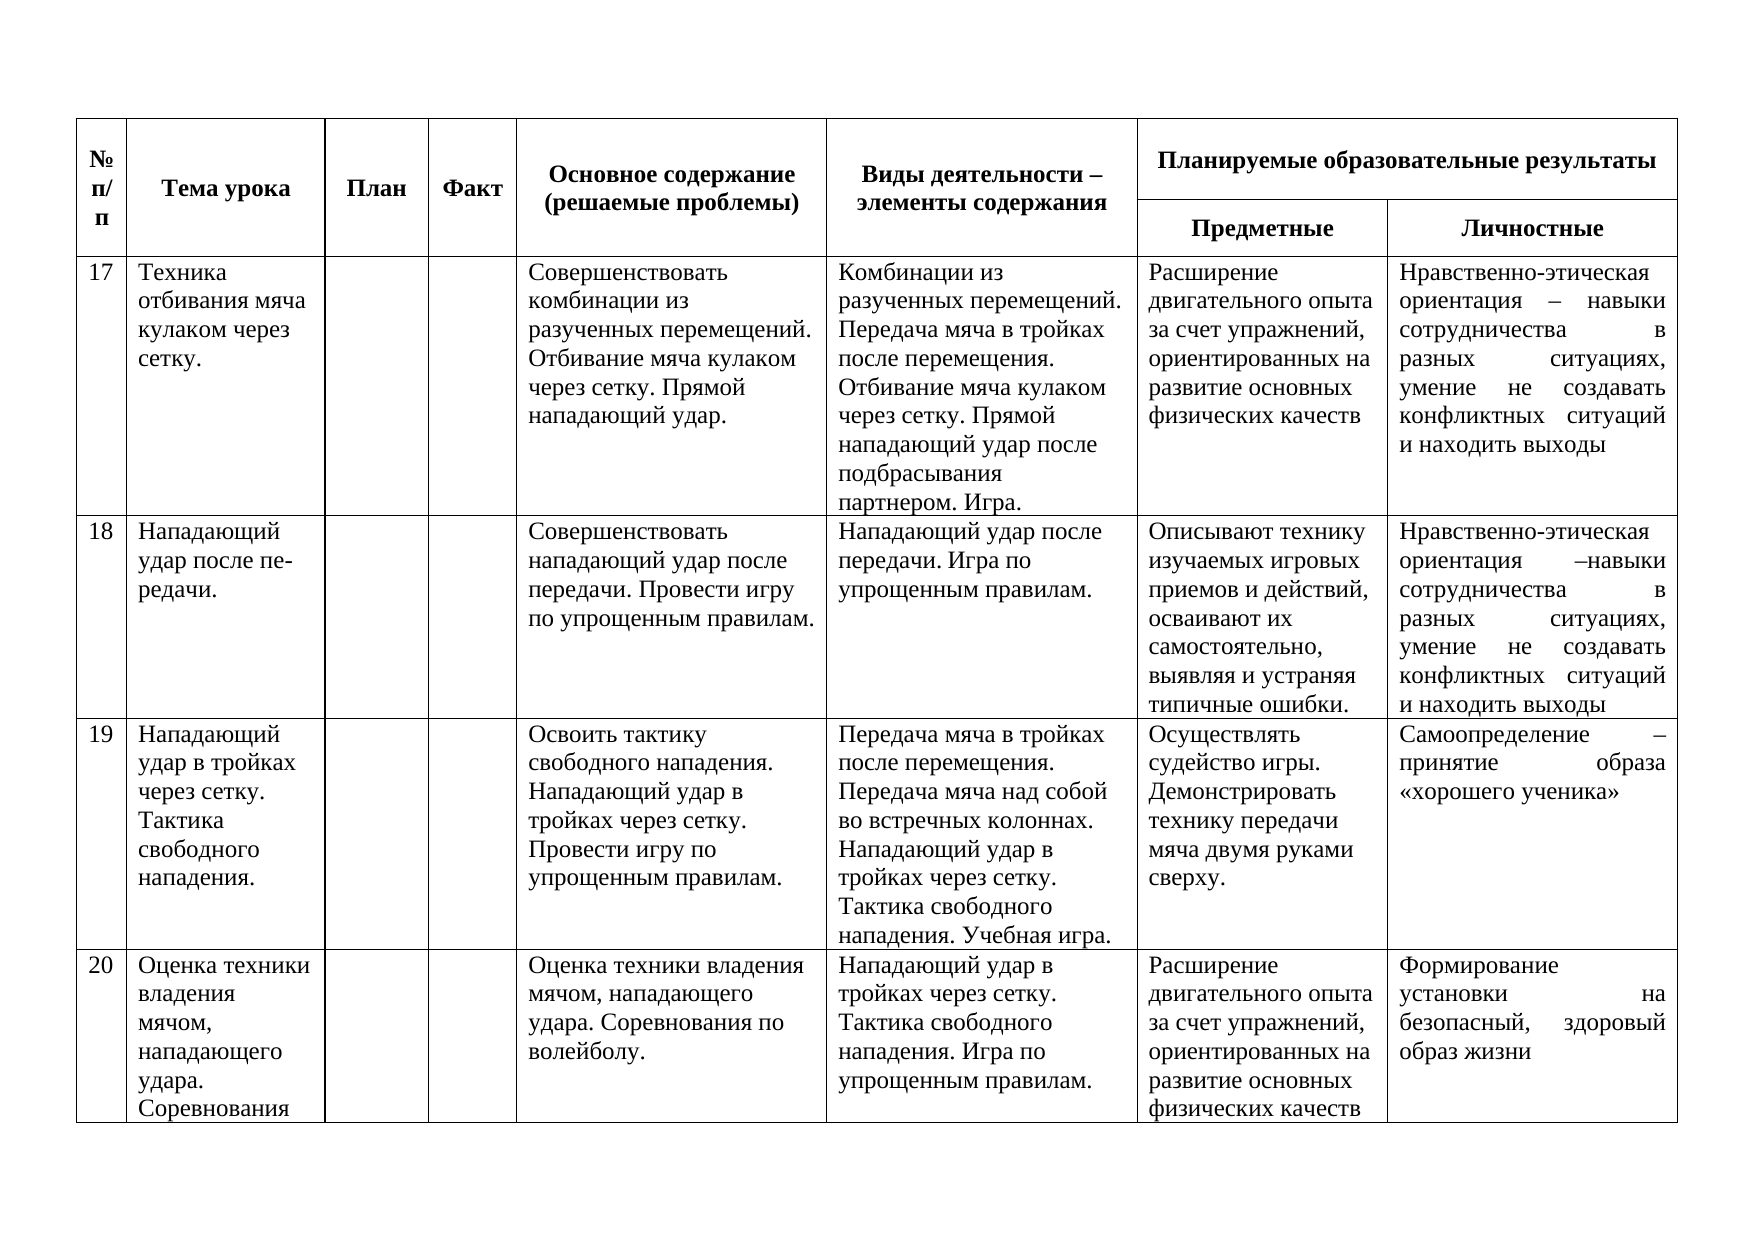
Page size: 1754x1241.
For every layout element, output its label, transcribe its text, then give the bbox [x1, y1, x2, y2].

table_cell Оценка техники владения мячом, нападающего удара. Соревнования по волейболу. [127, 950, 324, 1122]
table_cell [429, 516, 516, 718]
table_cell Нападающий удар в тройках через сетку. Тактика свободного нападения. [127, 719, 324, 949]
table_cell Осуществлять судейство игры. Демонстрировать технику передачи мяча двумя руками сверху. [1138, 719, 1387, 949]
table_cell Нападающий удар после передачи. Игра по упрощенным правилам. [827, 516, 1137, 718]
table_cell Предметные [1138, 200, 1387, 256]
table_cell 17 [77, 257, 126, 515]
table_cell 20 [77, 950, 126, 1122]
table_cell [326, 950, 428, 1122]
table_cell Нравственно-этическая ориентация –навыки сотрудничества в разных ситуациях, умение не создавать конфликтных ситуаций и находить выходы [1388, 516, 1677, 718]
table_header Тема урока [127, 119, 324, 256]
table_header Основное содержание (решаемые проблемы) [517, 119, 826, 256]
table_cell Расширение двигательного опыта за счет упражнений, ориентированных на развитие основных физических качеств [1138, 257, 1387, 515]
table_cell Оценка техники владения мячом, нападающего удара. Соревнования по волейболу. [517, 950, 826, 1122]
table_cell Самоопределение – принятие образа «хорошего ученика» [1388, 719, 1677, 949]
table_cell Описывают технику изучаемых игровых приемов и действий, осваивают их самостоятельно, выявляя и устраняя типичные ошибки. [1138, 516, 1387, 718]
table_cell 18 [77, 516, 126, 718]
table_header Виды деятельности – элементы содержания [827, 119, 1137, 256]
table_cell Нравственно-этическая ориентация – навыки сотрудничества в разных ситуациях, умение не создавать конфликтных ситуаций и находить выходы [1388, 257, 1677, 515]
table_cell Освоить тактику свободного нападения. Нападающий удар в тройках через сетку. Провести игру по упрощенным правилам. [517, 719, 826, 949]
table_cell [429, 257, 516, 515]
table_header Факт [429, 119, 516, 256]
table_header План [326, 119, 428, 256]
table_cell [429, 950, 516, 1122]
table_cell Нападающий удар в тройках через сетку. Тактика свободного нападения. Игра по упрощенным правилам. [827, 950, 1137, 1122]
table_cell Расширение двигательного опыта за счет упражнений, ориентированных на развитие основных физических качеств [1138, 950, 1387, 1122]
table_cell [326, 257, 428, 515]
table_cell 19 [77, 719, 126, 949]
table_cell Техника отбивания мяча кулаком через сетку. [127, 257, 324, 515]
table_cell [326, 719, 428, 949]
table_header Планируемые образовательные результаты [1138, 119, 1677, 199]
table_header № п/п [77, 119, 126, 256]
table_cell Передача мяча в тройках после перемещения. Передача мяча над собой во встречных колоннах. Нападающий удар в тройках через сетку. Тактика свободного нападения. Учебная игра. [827, 719, 1137, 949]
table_cell [326, 516, 428, 718]
table_cell Совершенствовать комбинации из разученных перемещений. Отбивание мяча кулаком через сетку. Прямой нападающий удар. [517, 257, 826, 515]
table_cell Совершенствовать нападающий удар после передачи. Провести игру по упрощенным правилам. [517, 516, 826, 718]
table_cell Формирование установки на безопасный, здоровый образ жизни [1388, 950, 1677, 1122]
table_cell [429, 719, 516, 949]
table_cell Нападающий удар после передачи. [127, 516, 324, 718]
table_cell Комбинации из разученных перемещений. Передача мяча в тройках после перемещения. Отбивание мяча кулаком через сетку. Прямой нападающий удар после подбрасывания партнером. Игра. [827, 257, 1137, 515]
table_cell Личностные [1388, 200, 1677, 256]
